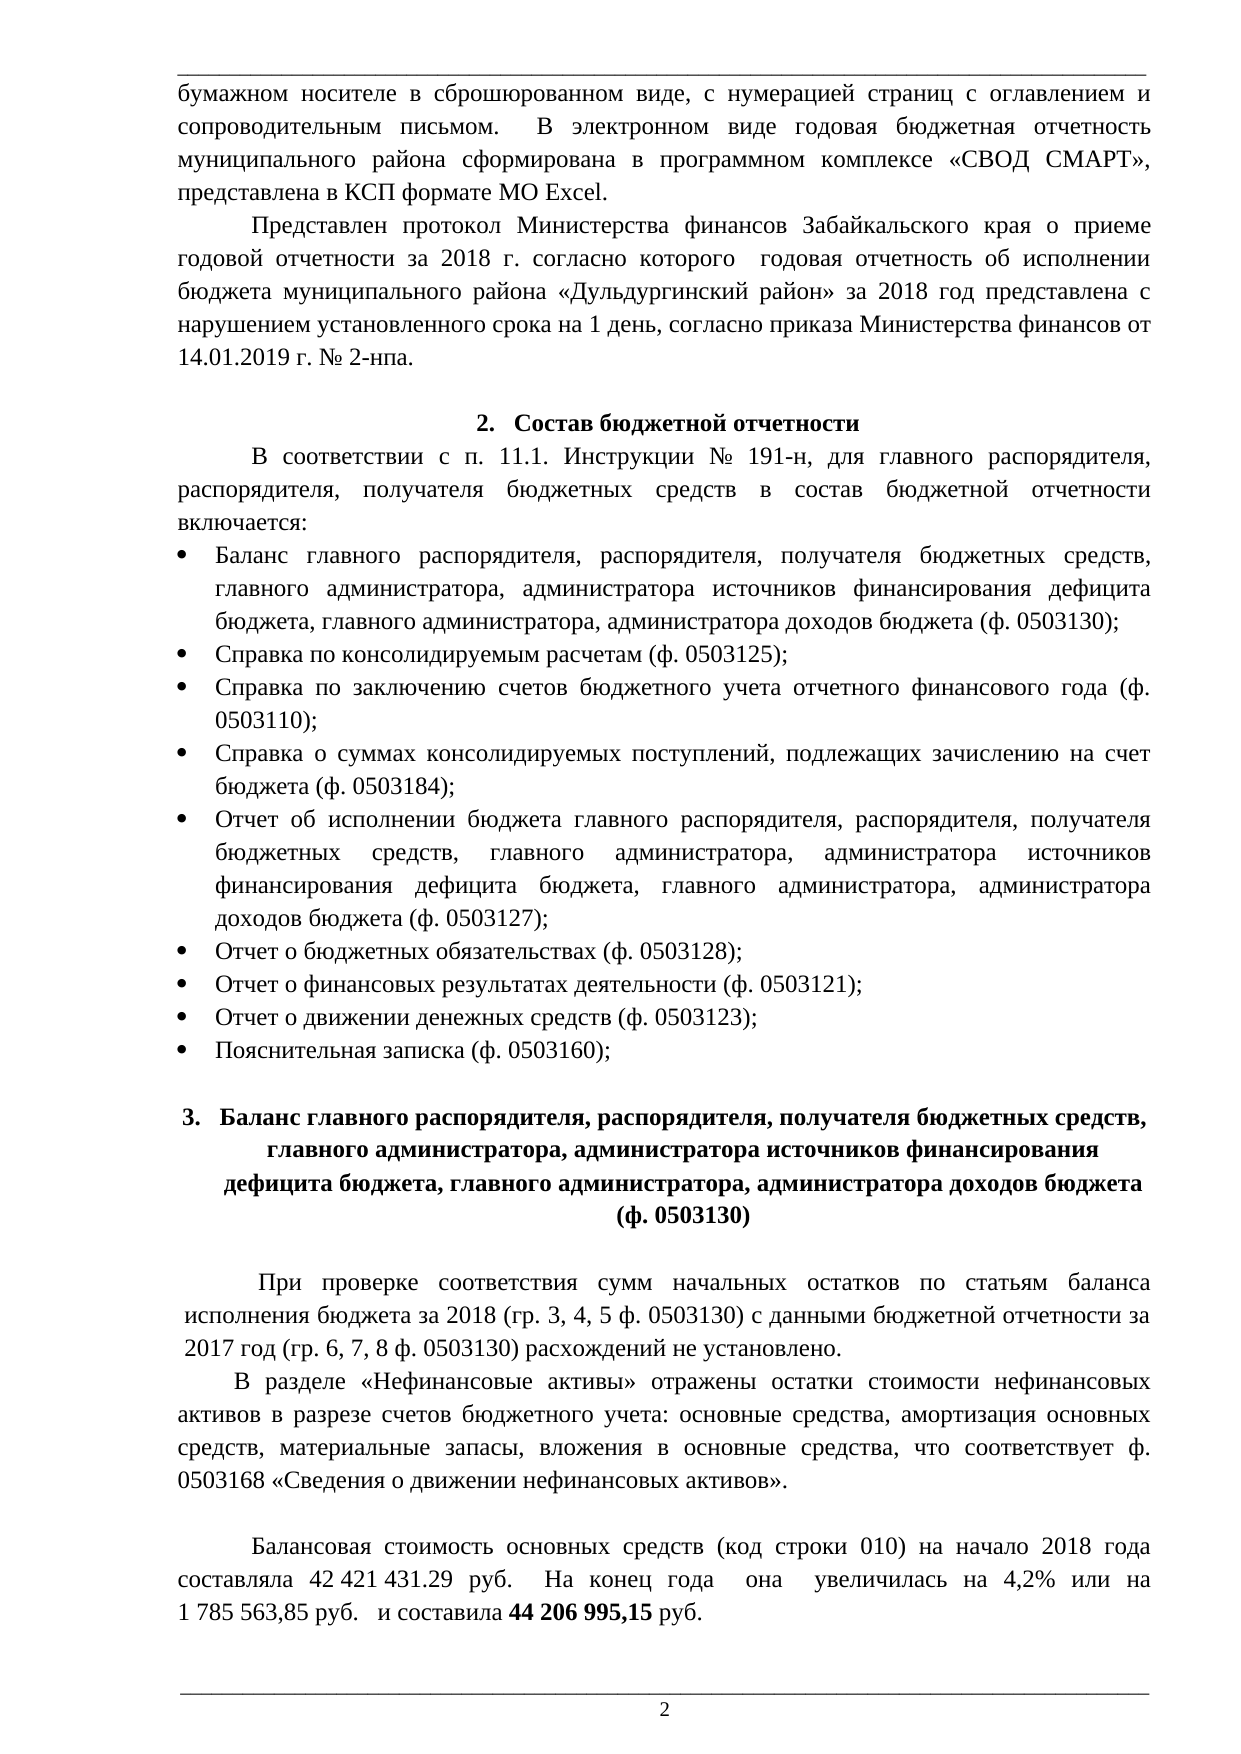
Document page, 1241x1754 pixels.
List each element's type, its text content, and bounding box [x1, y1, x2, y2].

list Состав бюджетной отчетности [184, 408, 1152, 437]
list Отчет о бюджетных обязательствах (ф. 0503128); [177, 936, 1152, 965]
list Отчет об исполнении бюджета главного распорядителя, распорядителя, получателя бюджетных средств, главного администратора, администратора источников финансирования дефицита бюджета, главного администратора, администратора доходов бюджета (ф. 0503127); [177, 804, 1152, 932]
list Пояснительная записка (ф. 0503160); [177, 1036, 1152, 1064]
list Справка по консолидируемым расчетам (ф. 0503125); [177, 639, 1152, 668]
text В соответствии с п. 11.1. Инструкции № 191-н, для главного распорядителя, распорядителя, получателя бюджетных средств в состав бюджетной отчетности включается: [177, 441, 1152, 536]
text Представлен протокол Министерства финансов Забайкальского края о приеме годовой отчетности за 2018 г. согласно которого годовая отчетность об исполнении бюджета муниципального района «Дульдургинский район» за 2018 год представлена с нарушением установленного срока на 1 день, согласно приказа Министерства финансов от 14.01.2019 г. № 2-нпа. [177, 210, 1152, 371]
text Балансовая стоимость основных средств (код строки 010) на начало 2018 года составляла 42 421 431.29 руб. На конец года она увеличилась на 4,2% или на 1 785 563,85 руб. и составила 44 206 995,15 руб. [177, 1531, 1152, 1626]
list Отчет о финансовых результатах деятельности (ф. 0503121); [177, 969, 1152, 998]
list При проверке соответствия сумм начальных остатков по статьям баланса исполнения бюджета за 2018 (гр. 3, 4, 5 ф. 0503130) с данными бюджетной отчетности за 2017 год (гр. 6, 7, 8 ф. 0503130) расхождений не установлено. [184, 1267, 1152, 1361]
list Отчет о движении денежных средств (ф. 0503123); [177, 1002, 1152, 1031]
text В разделе «Нефинансовые активы» отражены остатки стоимости нефинансовых активов в разрезе счетов бюджетного учета: основные средства, амортизация основных средств, материальные запасы, вложения в основные средства, что соответствует ф. 0503168 «Сведения о движении нефинансовых активов». [177, 1366, 1152, 1493]
list Баланс главного распорядителя, распорядителя, получателя бюджетных средств, главного администратора, администратора источников финансирования дефицита бюджета, главного администратора, администратора доходов бюджета (ф. 0503130) [177, 1102, 1152, 1229]
list Справка по заключению счетов бюджетного учета отчетного финансового года (ф. 0503110); [177, 672, 1152, 734]
list Справка о суммах консолидируемых поступлений, подлежащих зачислению на счет бюджета (ф. 0503184); [177, 738, 1152, 800]
list Баланс главного распорядителя, распорядителя, получателя бюджетных средств, главного администратора, администратора источников финансирования дефицита бюджета, главного администратора, администратора доходов бюджета (ф. 0503130); [177, 540, 1152, 635]
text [177, 78, 1152, 206]
